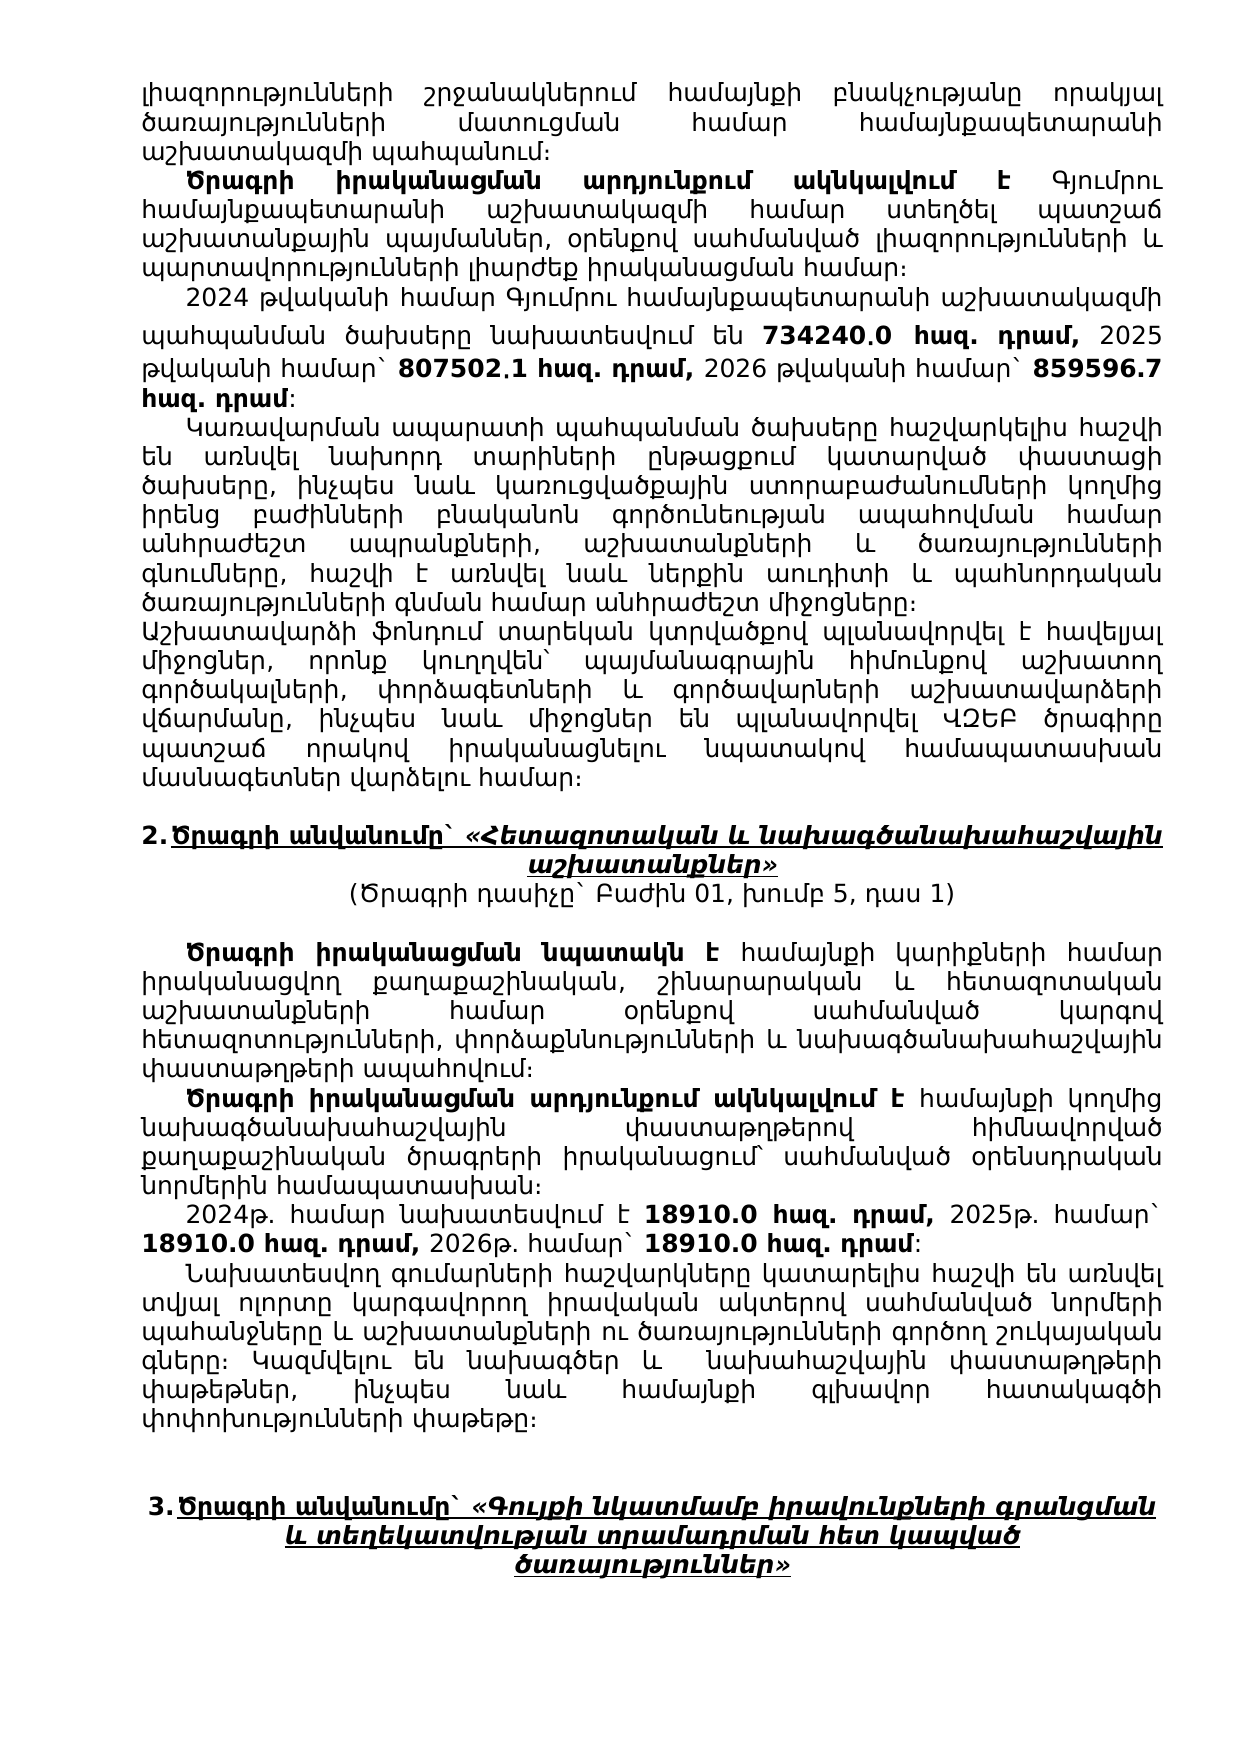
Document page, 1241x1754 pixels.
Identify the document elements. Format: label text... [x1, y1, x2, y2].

text (Ծրագրի դասիչը` Բաժին 01, խումբ 5, դաս 1) [141, 880, 1163, 909]
list Ծրագրի անվանումը` «Հետազոտական և նախագծանախահաշվային աշխատանքներ» [141, 821, 1163, 880]
list Ծրագրի իրականացման արդյունքում ակնկալվում է Գյումրու համայնքապետարանի աշխատակազմի համար ստեղծել պատշաճ աշխատանքային պայմաններ, օրենքով սահմանված լիազորությունների և պարտավորությունների լիարժեք իրականացման համար։ [141, 166, 1163, 283]
text 2024թ. համար նախատեսվում է 18910.0 հազ. դրամ, 2025թ. համար` 18910.0 հազ. դրամ, 2026թ. համար` 18910.0 հազ. դրամ: [141, 1201, 644, 1259]
text 2024 թվականի համար Գյումրու համայնքապետարանի աշխատակազմի պահպանման ծախսերը նախատեսվում են 734240․0 հազ. դրամ, 2025 թվականի համար` 807502․1 հազ. դրամ, 2026 թվականի համար` 859596․7 հազ. դրամ: [141, 283, 1163, 413]
list Ծրագրի անվանումը` «Գույքի նկատմամբ իրավունքների գրանցման և տեղեկատվության տրամադրման հետ կապված ծառայություններ» [141, 1492, 1163, 1580]
text Աշխատավարձի ֆոնդում տարեկան կտրվածքով պլանավորվել է հավելյալ միջոցներ, որոնք կուղղվեն՝ պայմանագրային հիմունքով աշխատող գործակալների, փորձագետների և գործավարների աշխատավարձերի վճարմանը, ինչպես նաև միջոցներ են պլանավորվել ՎԶԵԲ ծրագիրը պատշաճ որակով իրականացնելու նպատակով համապատասխան մասնագետներ վարձելու համար։ [141, 617, 1163, 792]
text Կառավարման ապարատի պահպանման ծախսերը հաշվարկելիս հաշվի են առնվել նախորդ տարիների ընթացքում կատարված փաստացի ծախսերը, ինչպես նաև կառուցվածքային ստորաբաժանումների կողմից իրենց բաժինների բնականոն գործունեության ապահովման համար անհրաժեշտ ապրանքների, աշխատանքների և ծառայությունների գնումները, հաշվի է առնվել նաև ներքին աուդիտի և պահնորդական ծառայությունների գնման համար անհրաժեշտ միջոցները։ [141, 413, 1163, 617]
text Ծրագրի իրականացման նպատակն է hամայնքի կարիքների համար իրականացվող քաղաքաշինական, շինարարական և հետազոտական աշխատանքների համար օրենքով սահմանված կարգով հետազոտությունների, փորձաքննությունների և նախագծանախահաշվային փաստաթղթերի ապահովում։ [141, 938, 1163, 1084]
text Նախատեսվող գումարների հաշվարկները կատարելիս հաշվի են առնվել տվյալ ոլորտը կարգավորող իրավական ակտերով սահմանված նորմերի պահանջները և աշխատանքների ու ծառայությունների գործող շուկայական գները։ Կազմվելու են նախագծեր և նախահաշվային փաստաթղթերի փաթեթներ, ինչպես նաև համայնքի գլխավոր հատակագծի փոփոխությունների փաթեթը։ [141, 1259, 1163, 1434]
text 2024թ. համար նախատեսվում է 18910.0 հազ. դրամ, 2025թ. համար` 18910.0 հազ. դրամ, 2026թ. համար` 18910.0 հազ. դրամ: [922, 1201, 1163, 1259]
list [141, 78, 1163, 166]
text Ծրագրի իրականացման արդյունքում ակնկալվում է hամայնքի կողմից նախագծանախահաշվային փաստաթղթերով հիմնավորված քաղաքաշինական ծրագրերի իրականացում՝ սահմանված օրենսդրական նորմերին համապատասխան։ [141, 1084, 1163, 1201]
